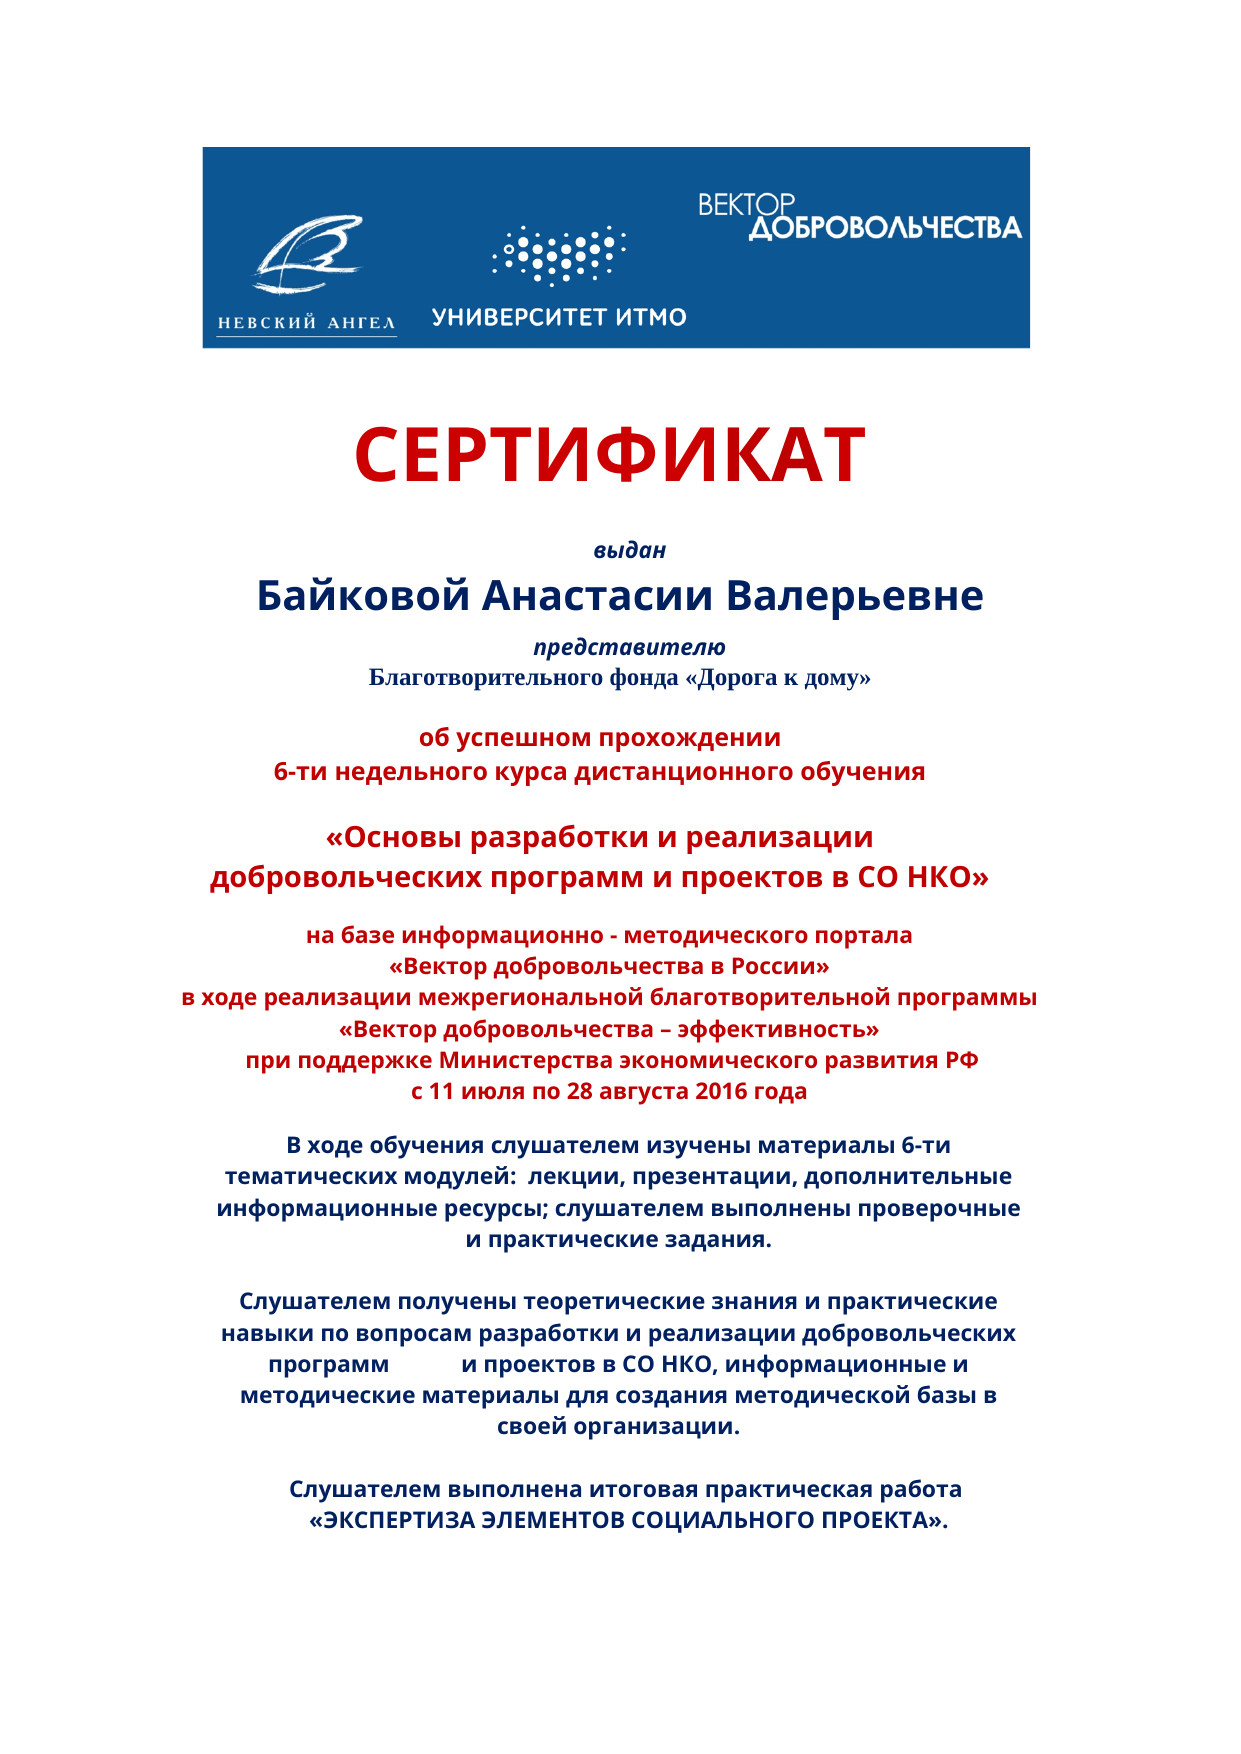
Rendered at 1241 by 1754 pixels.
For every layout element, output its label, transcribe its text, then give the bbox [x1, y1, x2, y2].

text «ЭКСПЕРТИЗА ЭЛЕМЕНТОВ СОЦИАЛЬНОГО ПРОЕКТА». [205, 1504, 1032, 1535]
text Слушателем выполнена итоговая практическая работа [205, 1473, 1032, 1504]
text «Вектор добровольчества – эффективность» [150, 1012, 1069, 1044]
text об успешном прохождении [131, 720, 1069, 754]
text в ходе реализации межрегиональной благотворительной программы [150, 981, 1069, 1012]
text 6-ти недельного курса дистанционного обучения [131, 754, 1069, 788]
text при поддержке Министерства экономического развития РФ [150, 1044, 1069, 1075]
text на базе информационно - методического портала [150, 919, 1069, 950]
text «Вектор добровольчества в России» [150, 950, 1069, 981]
picture [201, 147, 1029, 356]
text В ходе обучения слушателем изучены материалы 6-ти тематических модулей: лекции, презентации, дополнительные информационные ресурсы; слушателем выполнены проверочные и практические задания. [205, 1129, 1032, 1254]
text Байковой Анастасии Валерьевне [190, 566, 1050, 622]
text с 11 июля по 28 августа 2016 года [150, 1075, 1069, 1106]
text добровольческих программ и проектов в СО НКО» [131, 856, 1069, 896]
text Благотворительного фонда «Дорога к дому» [190, 662, 1050, 691]
text Слушателем получены теоретические знания и практические навыки по вопросам разработки и реализации добровольческих программ и проектов в СО НКО, информационные и методические материалы для создания методической базы в своей организации. [205, 1285, 1032, 1441]
text выдан [190, 534, 1069, 566]
text СЕРТИФИКАТ [169, 401, 1050, 503]
text представителю [190, 631, 1069, 662]
text «Основы разработки и реализации [131, 817, 1069, 856]
